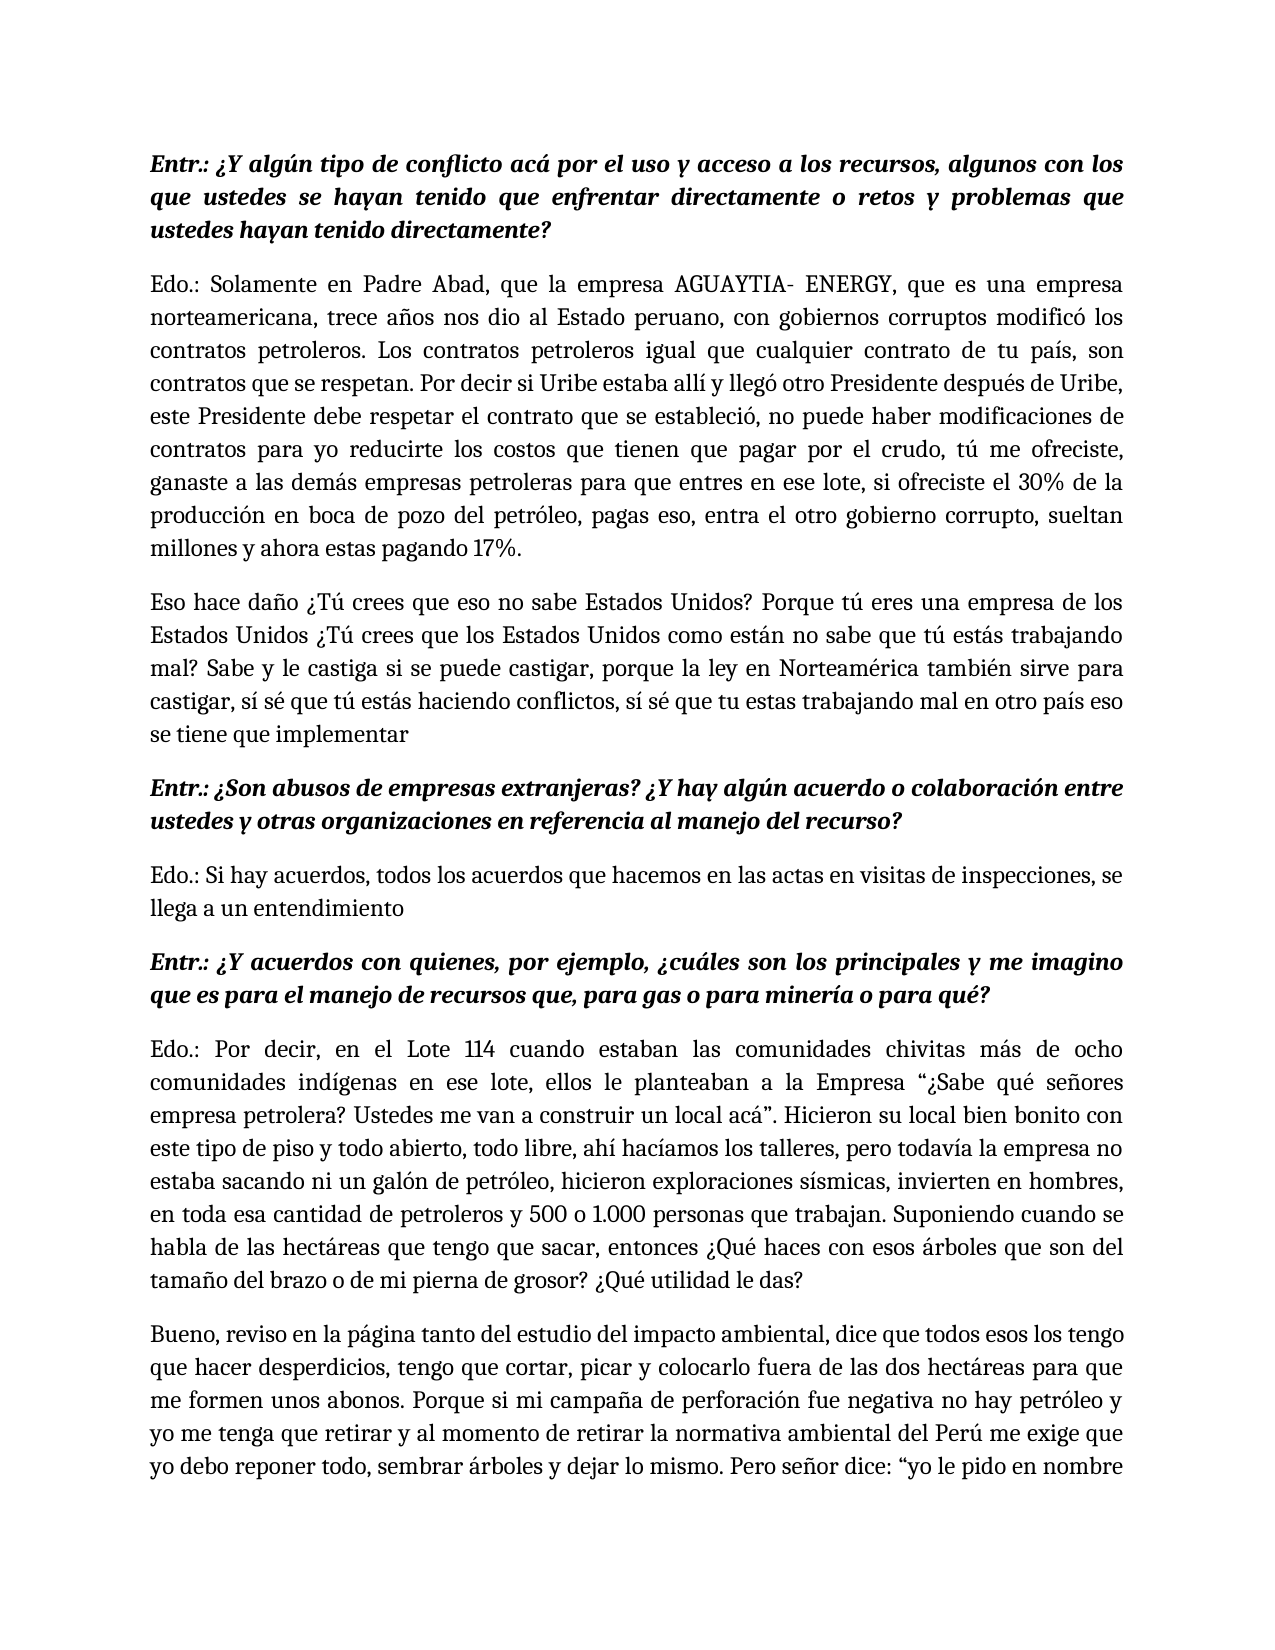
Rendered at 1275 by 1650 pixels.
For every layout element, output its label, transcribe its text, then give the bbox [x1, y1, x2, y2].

text Eso hace daño ¿Tú crees que eso no sabe Estados Unidos? Porque tú eres una empresa de los Estados Unidos ¿Tú crees que los Estados Unidos como están no sabe que tú estás trabajando mal? Sabe y le castiga si se puede castigar, porque la ley en Norteamérica también sirve para castigar, sí sé que tú estás haciendo conflictos, sí sé que tu estas trabajando mal en otro país eso se tiene que implementar [150, 588, 1125, 749]
text Edo.: Por decir, en el Lote 114 cuando estaban las comunidades chivitas más de ocho comunidades indígenas en ese lote, ellos le planteaban a la Empresa “¿Sabe qué señores empresa petrolera? Ustedes me van a construir un local acá”. Hicieron su local bien bonito con este tipo de piso y todo abierto, todo libre, ahí hacíamos los talleres, pero todavía la empresa no estaba sacando ni un galón de petróleo, hicieron exploraciones sísmicas, invierten en hombres, en toda esa cantidad de petroleros y 500 o 1.000 personas que trabajan. Suponiendo cuando se habla de las hectáreas que tengo que sacar, entonces ¿Qué haces con esos árboles que son del tamaño del brazo o de mi pierna de grosor? ¿Qué utilidad le das? [150, 1034, 1125, 1294]
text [150, 1319, 1125, 1480]
text Entr.: ¿Son abusos de empresas extranjeras? ¿Y hay algún acuerdo o colaboración entre ustedes y otras organizaciones en referencia al manejo del recurso? [150, 774, 1125, 836]
text Entr.: ¿Y algún tipo de conflicto acá por el uso y acceso a los recursos, algunos con los que ustedes se hayan tenido que enfrentar directamente o retos y problemas que ustedes hayan tenido directamente? [150, 150, 1125, 245]
text Entr.: ¿Y acuerdos con quienes, por ejemplo, ¿cuáles son los principales y me imagino que es para el manejo de recursos que, para gas o para minería o para qué? [150, 948, 1125, 1009]
text Edo.: Solamente en Padre Abad, que la empresa AGUAYTIA- ENERGY, que es una empresa norteamericana, trece años nos dio al Estado peruano, con gobiernos corruptos modificó los contratos petroleros. Los contratos petroleros igual que cualquier contrato de tu país, son contratos que se respetan. Por decir si Uribe estaba allí y llegó otro Presidente después de Uribe, este Presidente debe respetar el contrato que se estableció, no puede haber modificaciones de contratos para yo reducirte los costos que tienen que pagar por el crudo, tú me ofreciste, ganaste a las demás empresas petroleras para que entres en ese lote, si ofreciste el 30% de la producción en boca de pozo del petróleo, pagas eso, entra el otro gobierno corrupto, sueltan millones y ahora estas pagando 17%. [150, 270, 1125, 563]
text Edo.: Si hay acuerdos, todos los acuerdos que hacemos en las actas en visitas de inspecciones, se llega a un entendimiento [150, 861, 1125, 922]
